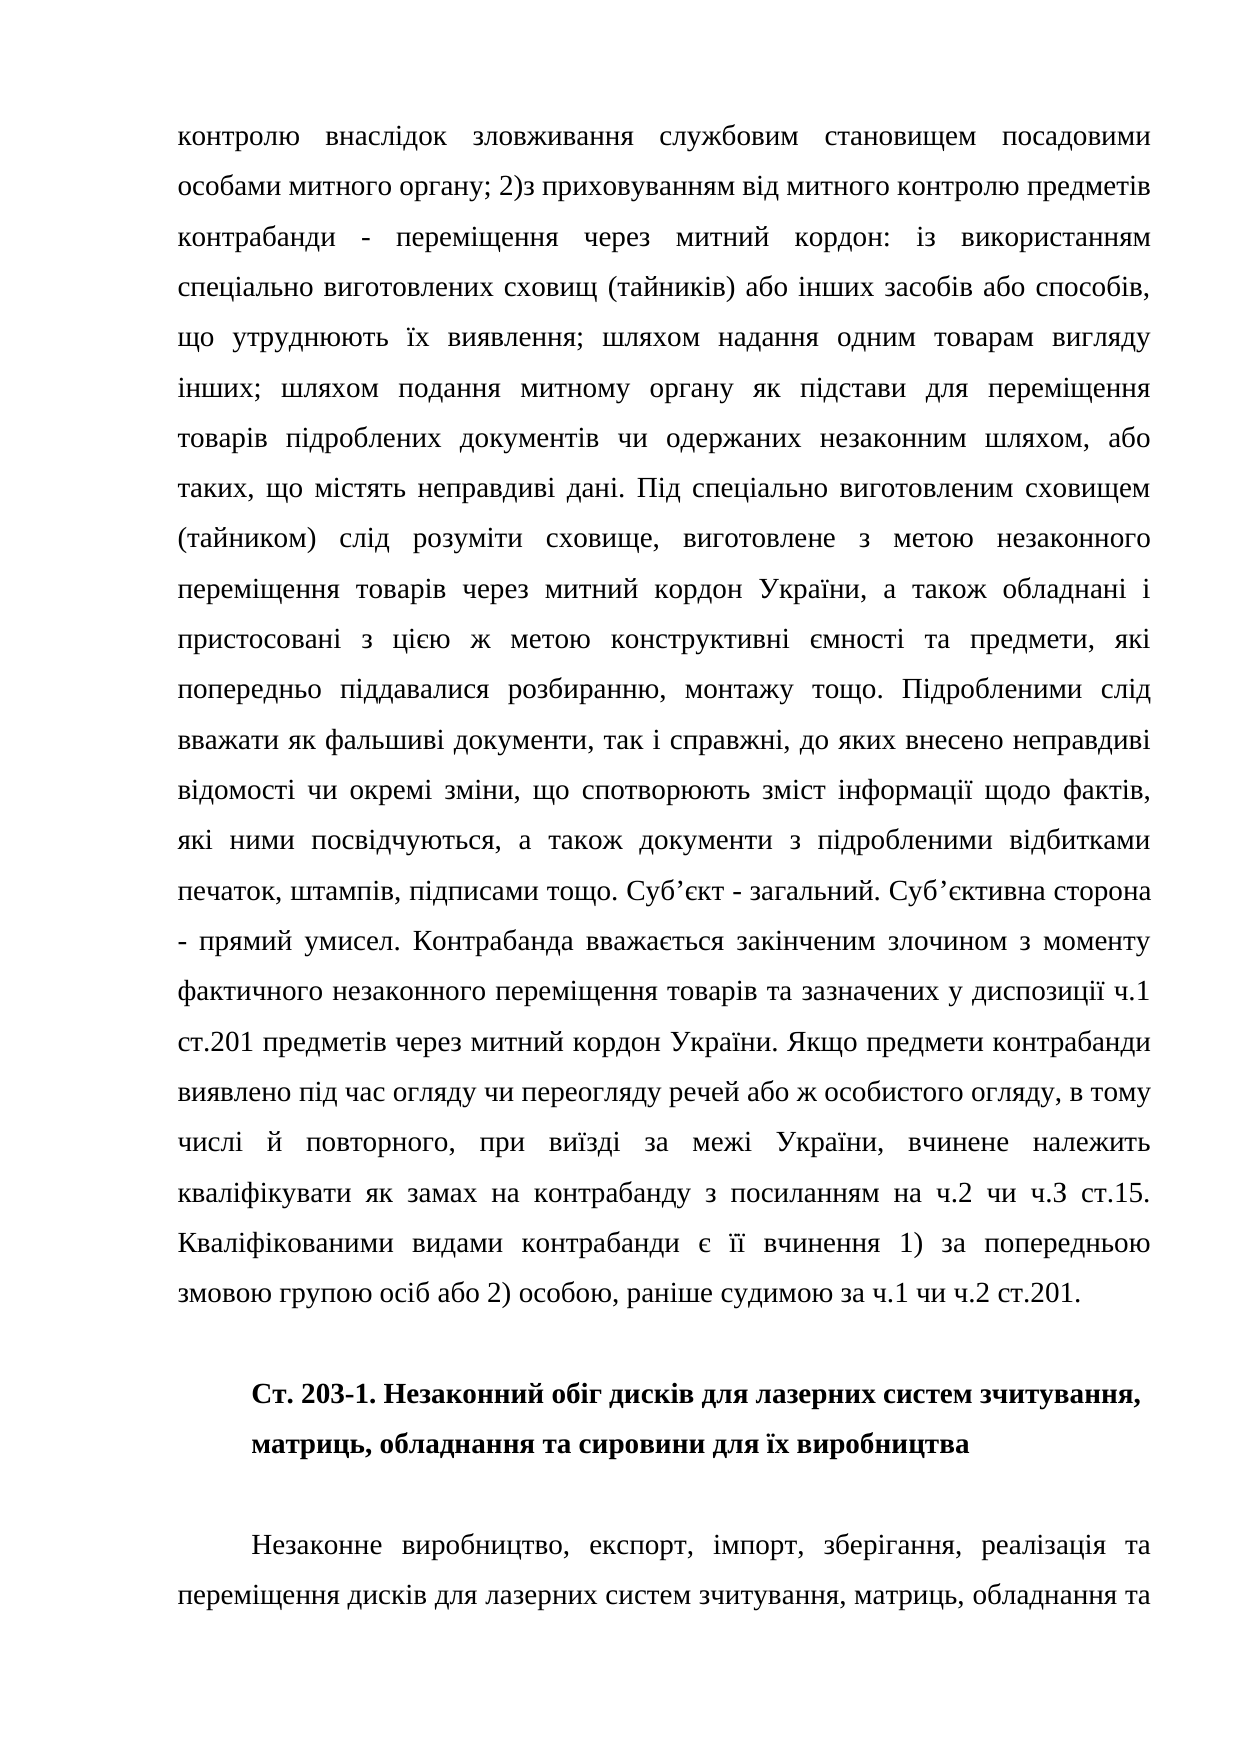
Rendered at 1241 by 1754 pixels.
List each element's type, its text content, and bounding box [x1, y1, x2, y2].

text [177, 1527, 1152, 1611]
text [177, 118, 1152, 1309]
text Ст. 203-1. Незаконний обіг дисків для лазерних систем зчитування, [177, 1376, 1152, 1409]
text матриць, обладнання та сировини для їх виробництва [177, 1426, 1152, 1460]
